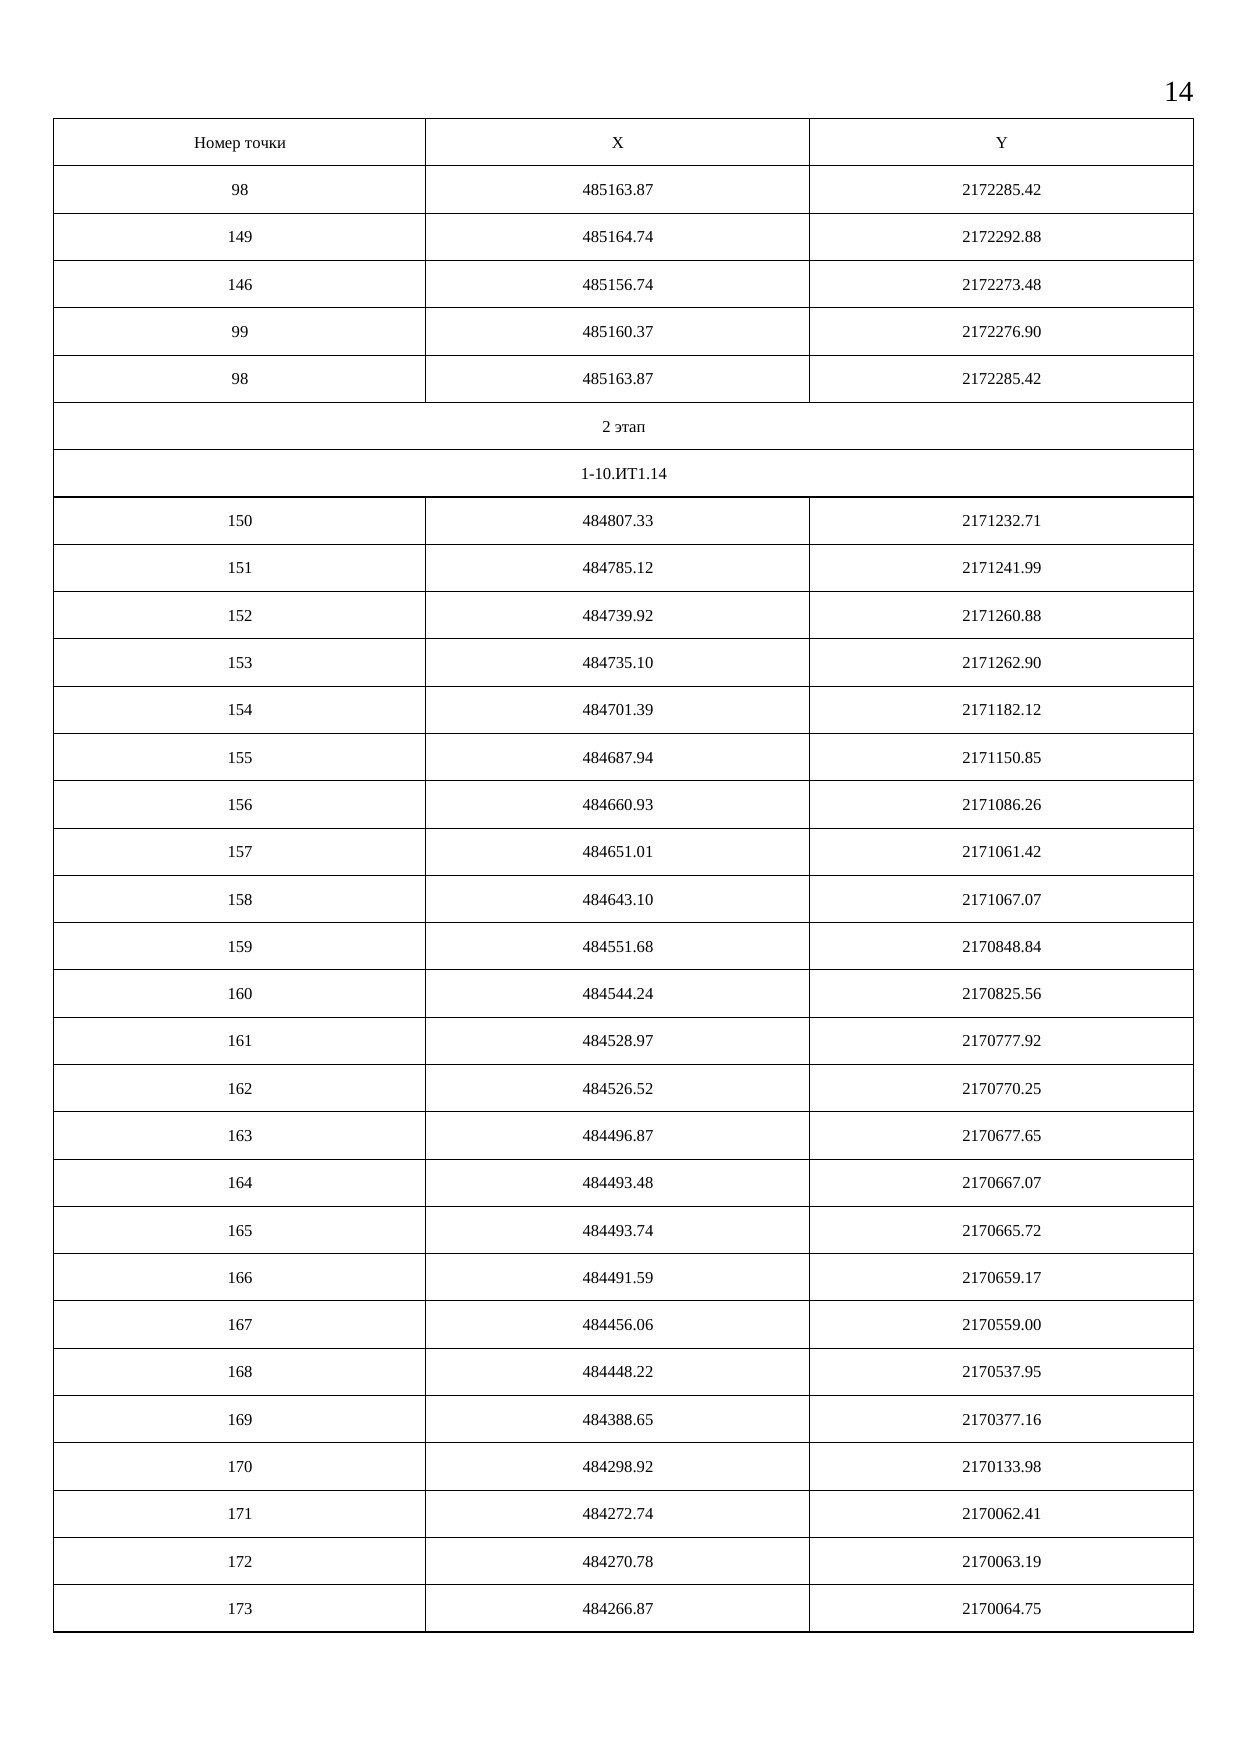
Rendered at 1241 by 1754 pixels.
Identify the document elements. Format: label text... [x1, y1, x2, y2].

table_cell 167 [54, 1301, 425, 1348]
table_cell 484270.78 [426, 1538, 809, 1584]
table_cell 158 [54, 876, 425, 922]
table_cell 159 [54, 923, 425, 969]
table_cell 484739.92 [426, 592, 809, 638]
table_cell 152 [54, 592, 425, 638]
table_cell 169 [54, 1396, 425, 1442]
table_cell 484493.48 [426, 1160, 809, 1206]
table_cell 2170825.56 [810, 970, 1193, 1017]
table_cell 161 [54, 1018, 425, 1064]
table_cell 484544.24 [426, 970, 809, 1017]
table_cell 2170659.17 [810, 1254, 1193, 1300]
table_cell 484528.97 [426, 1018, 809, 1064]
table_cell 2171232.71 [810, 498, 1193, 544]
table_cell 484643.10 [426, 876, 809, 922]
table_cell 2170677.65 [810, 1112, 1193, 1158]
table_cell 2170848.84 [810, 923, 1193, 969]
table_cell 2170064.75 [810, 1585, 1193, 1631]
table_cell 485163.87 [426, 356, 809, 402]
table_cell 484660.93 [426, 781, 809, 827]
table_cell 2172285.42 [810, 356, 1193, 402]
table_header X [426, 119, 809, 165]
table_cell 484272.74 [426, 1491, 809, 1537]
table_cell 149 [54, 214, 425, 260]
table_cell 156 [54, 781, 425, 827]
table_cell 484735.10 [426, 639, 809, 686]
table_cell 485164.74 [426, 214, 809, 260]
table_cell 2171182.12 [810, 687, 1193, 733]
table_cell 2170665.72 [810, 1207, 1193, 1253]
table_cell 154 [54, 687, 425, 733]
table_cell 171 [54, 1491, 425, 1537]
table_cell 2172292.88 [810, 214, 1193, 260]
table_cell 98 [54, 356, 425, 402]
table_cell 2171262.90 [810, 639, 1193, 686]
table_cell 2 этап [54, 403, 1193, 449]
table_cell 2172276.90 [810, 308, 1193, 354]
table_cell 484526.52 [426, 1065, 809, 1111]
table_cell 484298.92 [426, 1443, 809, 1489]
table_cell 485163.87 [426, 166, 809, 213]
table_cell 2171260.88 [810, 592, 1193, 638]
table_cell 485160.37 [426, 308, 809, 354]
table_cell 98 [54, 166, 425, 213]
table_cell 166 [54, 1254, 425, 1300]
table_cell 2171067.07 [810, 876, 1193, 922]
table_cell 484551.68 [426, 923, 809, 969]
table_cell 168 [54, 1349, 425, 1395]
table_cell 484266.87 [426, 1585, 809, 1631]
table_cell 484785.12 [426, 545, 809, 591]
table_cell 165 [54, 1207, 425, 1253]
table_cell 163 [54, 1112, 425, 1158]
table_cell 173 [54, 1585, 425, 1631]
table_cell 2170770.25 [810, 1065, 1193, 1111]
table_cell 160 [54, 970, 425, 1017]
table_cell 150 [54, 498, 425, 544]
table_cell 2170537.95 [810, 1349, 1193, 1395]
table_cell 2172273.48 [810, 261, 1193, 307]
table_cell 99 [54, 308, 425, 354]
table_cell 485156.74 [426, 261, 809, 307]
table_cell 484493.74 [426, 1207, 809, 1253]
table_cell 164 [54, 1160, 425, 1206]
table_cell 2170063.19 [810, 1538, 1193, 1584]
table_header Номер точки [54, 119, 425, 165]
table_cell 484687.94 [426, 734, 809, 780]
table_cell 155 [54, 734, 425, 780]
table_cell 484701.39 [426, 687, 809, 733]
table_cell 2170062.41 [810, 1491, 1193, 1537]
table_cell 484491.59 [426, 1254, 809, 1300]
table_cell 2170559.00 [810, 1301, 1193, 1348]
table_cell 157 [54, 829, 425, 875]
table_cell 2170133.98 [810, 1443, 1193, 1489]
table_cell 484651.01 [426, 829, 809, 875]
table_header Y [810, 119, 1193, 165]
table_cell 153 [54, 639, 425, 686]
table_cell 1-10.ИТ1.14 [54, 450, 1193, 496]
table_cell 2170667.07 [810, 1160, 1193, 1206]
table_cell 170 [54, 1443, 425, 1489]
table_cell 484807.33 [426, 498, 809, 544]
table_cell 146 [54, 261, 425, 307]
table_cell 2171086.26 [810, 781, 1193, 827]
table_cell 162 [54, 1065, 425, 1111]
table_cell 2170777.92 [810, 1018, 1193, 1064]
table_cell 151 [54, 545, 425, 591]
table_cell 2171061.42 [810, 829, 1193, 875]
table_cell 2172285.42 [810, 166, 1193, 213]
table_cell 2170377.16 [810, 1396, 1193, 1442]
table_cell 172 [54, 1538, 425, 1584]
table_cell 484496.87 [426, 1112, 809, 1158]
table_cell 484388.65 [426, 1396, 809, 1442]
table_cell 2171241.99 [810, 545, 1193, 591]
table_cell 484448.22 [426, 1349, 809, 1395]
table_cell 2171150.85 [810, 734, 1193, 780]
table_cell 484456.06 [426, 1301, 809, 1348]
